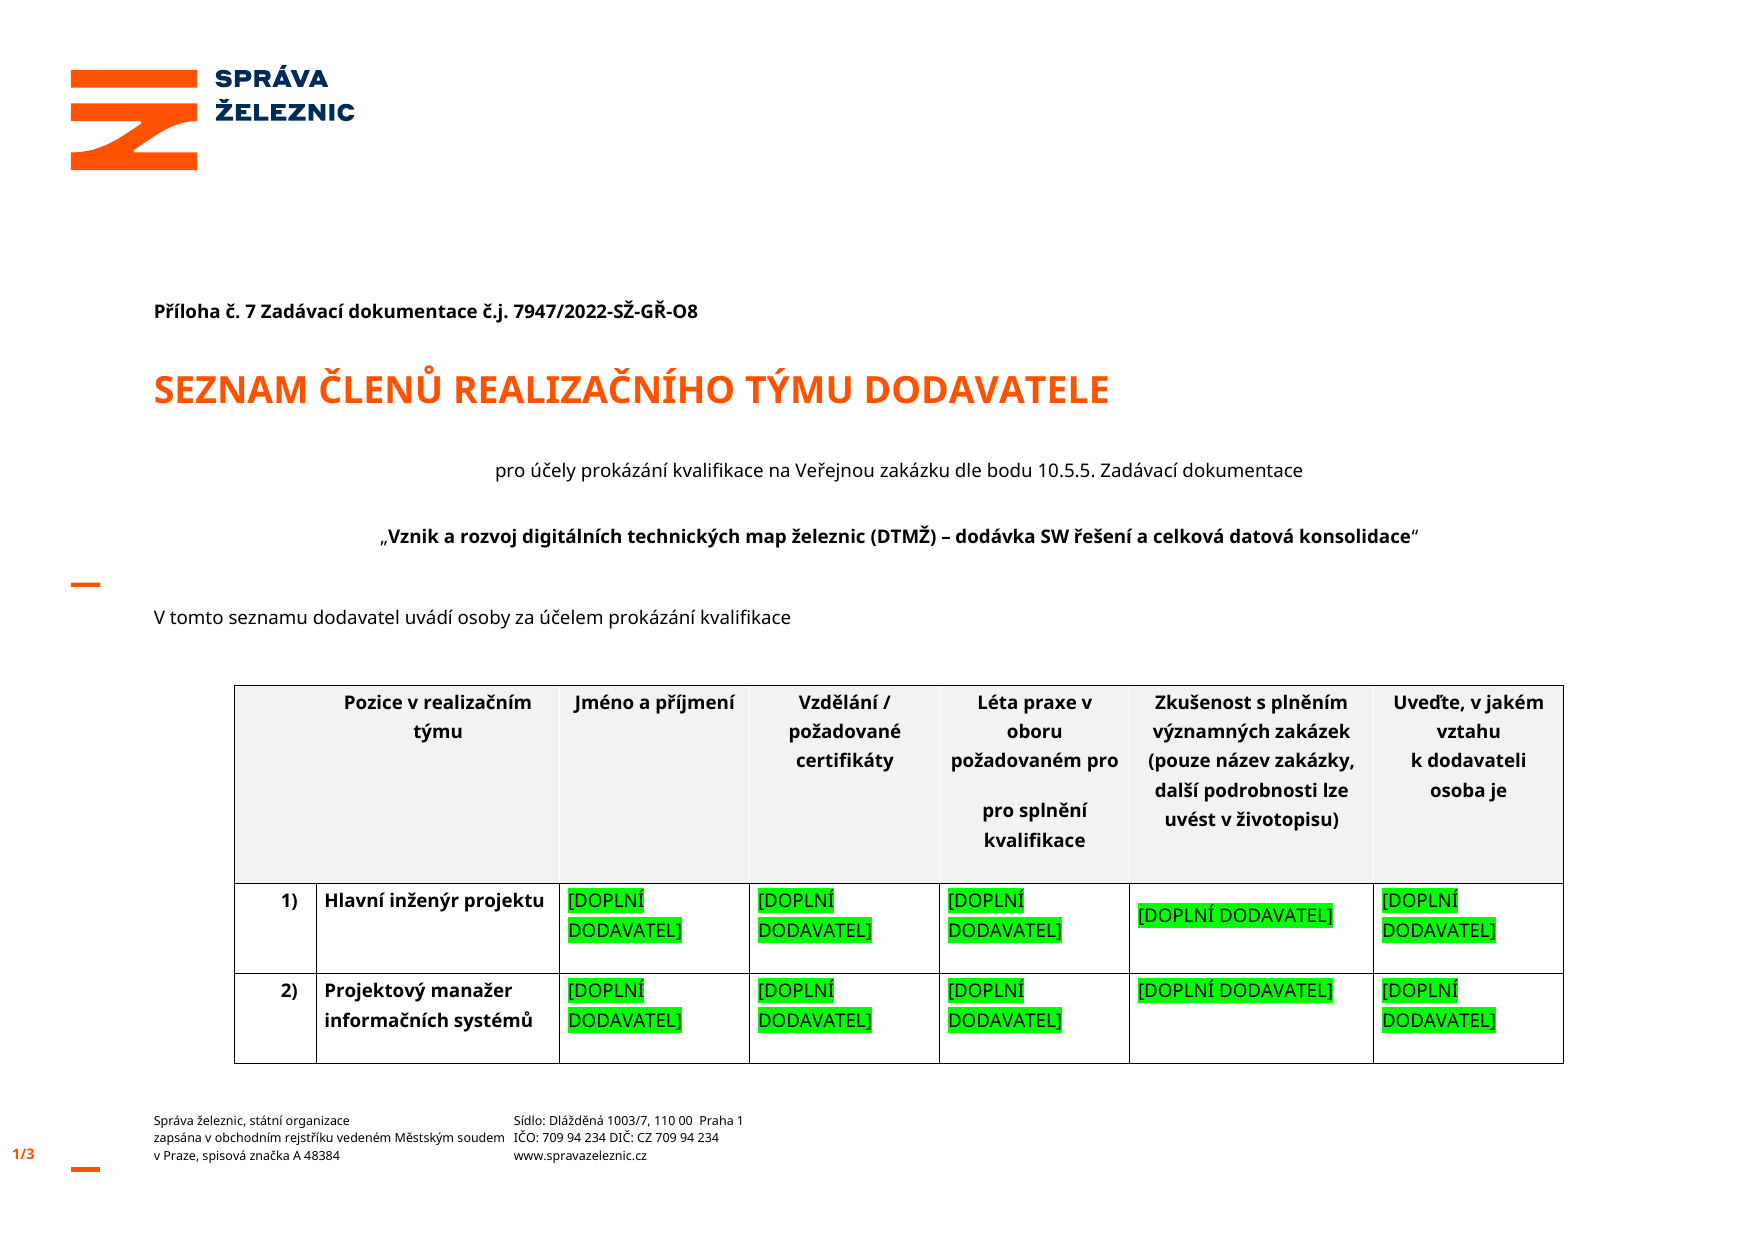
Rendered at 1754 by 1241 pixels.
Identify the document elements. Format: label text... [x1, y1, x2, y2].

table_cell [235, 974, 316, 1063]
table_cell Hlavní inženýr projektu [317, 884, 559, 973]
table_cell [DOPLNÍ DODAVATEL] [1374, 884, 1563, 973]
table_cell [DOPLNÍ DODAVATEL] [1130, 974, 1373, 1063]
text Příloha č. 7 Zadávací dokumentace č.j. 7947/2022-SŽ-GŘ-O8 [153, 298, 1645, 324]
text „Vznik a rozvoj digitálních technických map železnic (DTMŽ) – dodávka SW řešení a celková datová konsolidace“ [153, 523, 1645, 548]
text SEZNAM ČLENŮ REALIZAČNÍHO TÝMU DODAVATELE [153, 364, 1645, 415]
table_cell [DOPLNÍ DODAVATEL] [750, 884, 939, 973]
table_header Jméno a příjmení [560, 686, 749, 883]
table_cell [DOPLNÍ DODAVATEL] [940, 884, 1129, 973]
table_header Vzdělání / požadované certifikáty [750, 686, 939, 883]
table_cell [DOPLNÍ DODAVATEL] [560, 974, 749, 1063]
table_header Pozice v realizačním týmu [316, 686, 559, 883]
table_header [235, 686, 316, 883]
table_header Léta praxe v oboru požadovaném pro pro splnění kvalifikace [940, 686, 1129, 883]
text pro účely prokázání kvalifikace na Veřejnou zakázku dle bodu 10.5.5. Zadávací dokumentace [153, 457, 1645, 483]
table_cell Projektový manažer informačních systémů [317, 974, 559, 1063]
table_cell [DOPLNÍ DODAVATEL] [940, 974, 1129, 1063]
table_cell [DOPLNÍ DODAVATEL] [560, 884, 749, 973]
table_cell [DOPLNÍ DODAVATEL] [750, 974, 939, 1063]
text V tomto seznamu dodavatel uvádí osoby za účelem prokázání kvalifikace [153, 604, 1645, 629]
table_cell [235, 884, 316, 973]
table_cell [DOPLNÍ DODAVATEL] [1130, 884, 1373, 973]
table_header Zkušenost s plněním významných zakázek (pouze název zakázky, další podrobnosti lze uvést v životopisu) [1130, 686, 1373, 883]
table_cell [DOPLNÍ DODAVATEL] [1374, 974, 1563, 1063]
table_header Uveďte, v jakém vztahu k dodavateli osoba je [1374, 686, 1563, 883]
